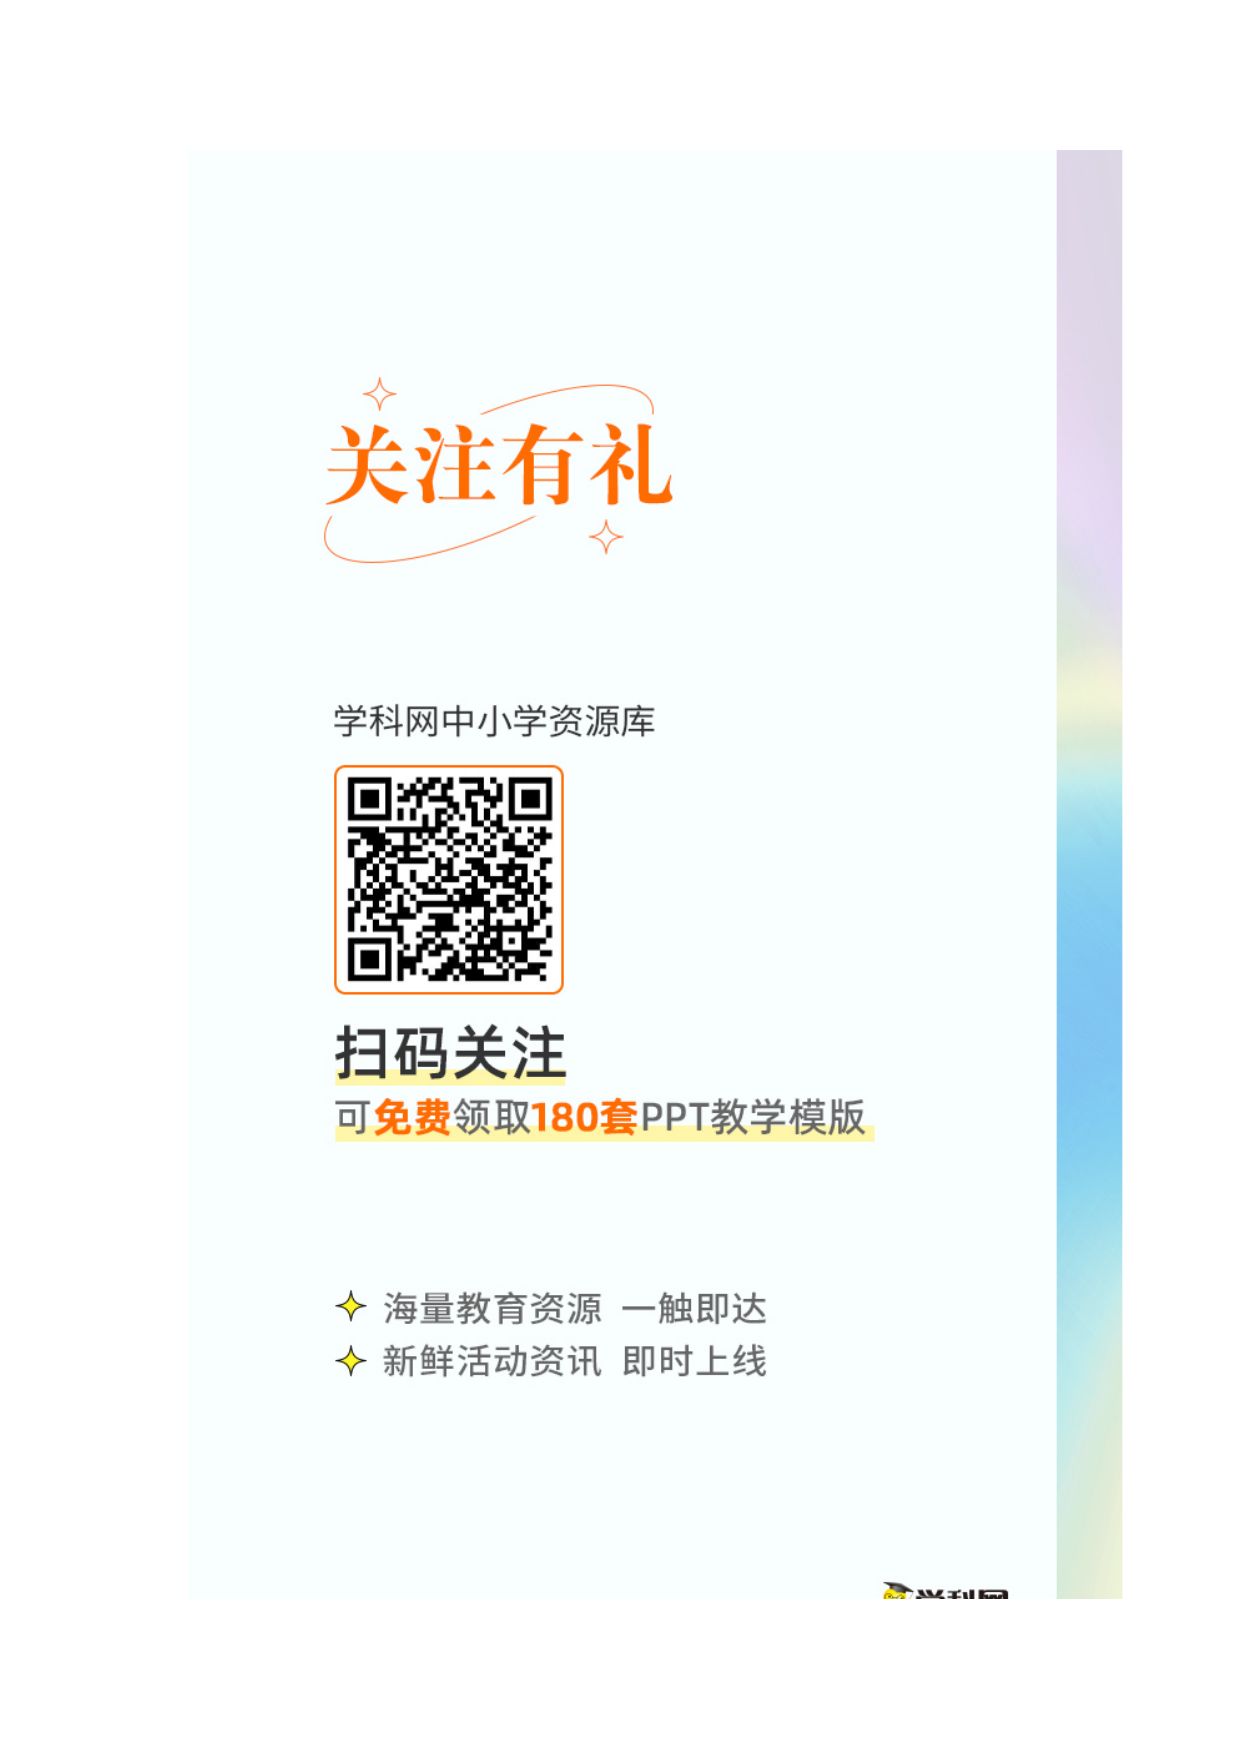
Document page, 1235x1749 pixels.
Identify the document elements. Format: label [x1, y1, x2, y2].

picture [187, 150, 1123, 1599]
